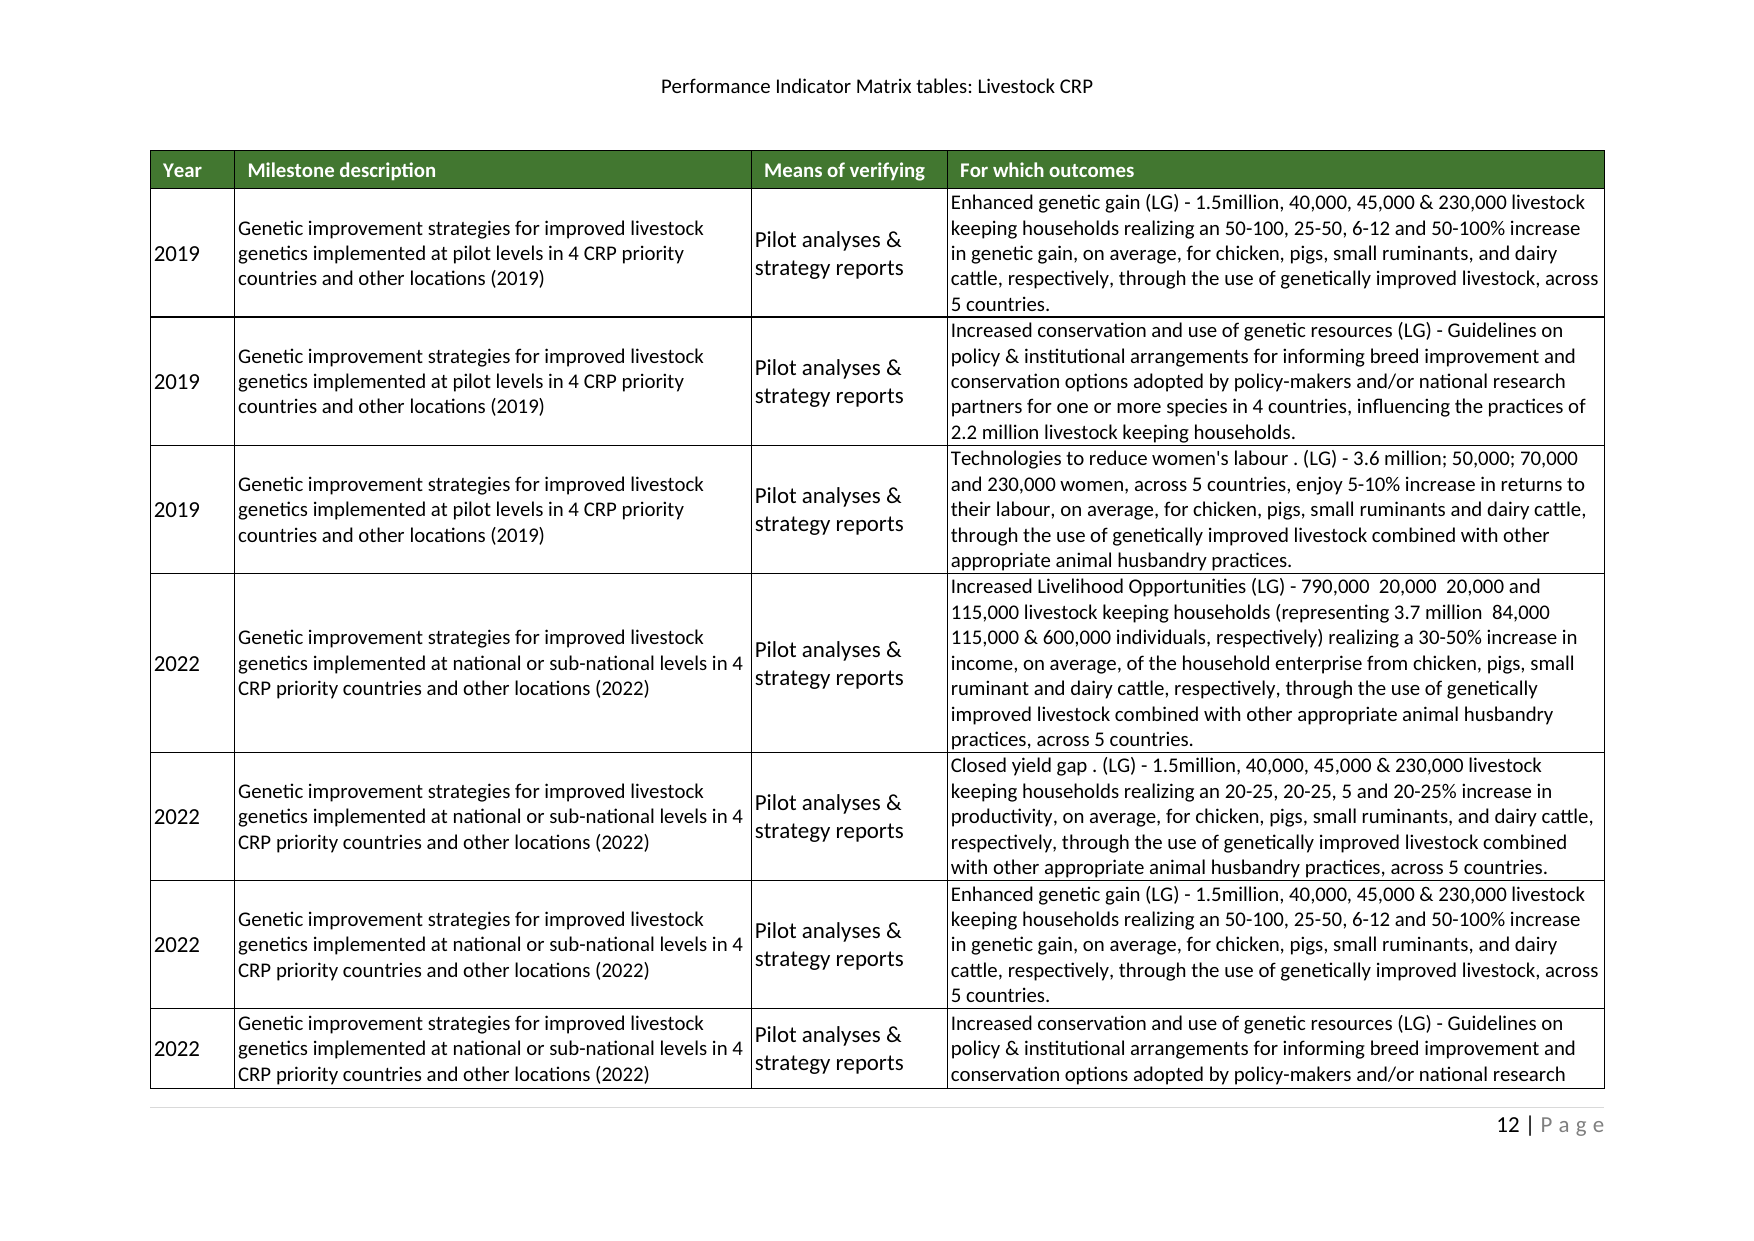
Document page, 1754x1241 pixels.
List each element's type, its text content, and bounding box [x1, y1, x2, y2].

table_cell Genetic improvement strategies for improved livestock genetics implemented at pilot levels in 4 CRP priority countries and other locations (2019) [235, 446, 751, 573]
table_cell 2019 [151, 446, 234, 573]
table_cell 2022 [151, 574, 234, 752]
table_cell 2022 [151, 753, 234, 880]
table_header Year [151, 151, 234, 188]
table_cell Closed yield gap . (LG) - 1.5million, 40,000, 45,000 & 230,000 livestock keeping households realizing an 20-25, 20-25, 5 and 20-25% increase in productivity, on average, for chicken, pigs, small ruminants, and dairy cattle, respectively, through the use of genetically improved livestock combined with other appropriate animal husbandry practices, across 5 countries. [948, 753, 1604, 880]
table_header Means of verifying [752, 151, 947, 188]
table_cell Pilot analyses & strategy reports [752, 753, 947, 880]
table_cell Genetic improvement strategies for improved livestock genetics implemented at pilot levels in 4 CRP priority countries and other locations (2019) [235, 318, 751, 444]
table_cell 2022 [151, 1009, 234, 1088]
table_cell Increased Livelihood Opportunities (LG) - 790,000 20,000 20,000 and 115,000 livestock keeping households (representing 3.7 million 84,000 115,000 & 600,000 individuals, respectively) realizing a 30-50% increase in income, on average, of the household enterprise from chicken, pigs, small ruminant and dairy cattle, respectively, through the use of genetically improved livestock combined with other appropriate animal husbandry practices, across 5 countries. [948, 574, 1604, 752]
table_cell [235, 189, 751, 316]
table_cell Pilot analyses & strategy reports [752, 318, 947, 444]
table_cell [948, 1009, 1604, 1088]
table_cell 2022 [151, 881, 234, 1008]
table_cell 2019 [151, 318, 234, 444]
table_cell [235, 1009, 751, 1088]
table_cell Pilot analyses & strategy reports [752, 446, 947, 573]
table_cell Pilot analyses & strategy reports [752, 881, 947, 1008]
table_cell 2019 [151, 189, 234, 316]
table_header For which outcomes [948, 151, 1604, 188]
table_cell Pilot analyses & strategy reports [752, 1009, 947, 1088]
table_cell Pilot analyses & strategy reports [752, 574, 947, 752]
table_cell Pilot analyses & strategy reports [752, 189, 947, 316]
table_cell Technologies to reduce women's labour . (LG) - 3.6 million; 50,000; 70,000 and 230,000 women, across 5 countries, enjoy 5-10% increase in returns to their labour, on average, for chicken, pigs, small ruminants and dairy cattle, through the use of genetically improved livestock combined with other appropriate animal husbandry practices. [948, 446, 1604, 573]
table_header Milestone description [235, 151, 751, 188]
table_cell Enhanced genetic gain (LG) - 1.5million, 40,000, 45,000 & 230,000 livestock keeping households realizing an 50-100, 25-50, 6-12 and 50-100% increase in genetic gain, on average, for chicken, pigs, small ruminants, and dairy cattle, respectively, through the use of genetically improved livestock, across 5 countries. [948, 881, 1604, 1008]
table_cell Enhanced genetic gain (LG) - 1.5million, 40,000, 45,000 & 230,000 livestock keeping households realizing an 50-100, 25-50, 6-12 and 50-100% increase in genetic gain, on average, for chicken, pigs, small ruminants, and dairy cattle, respectively, through the use of genetically improved livestock, across 5 countries. [948, 189, 1604, 316]
